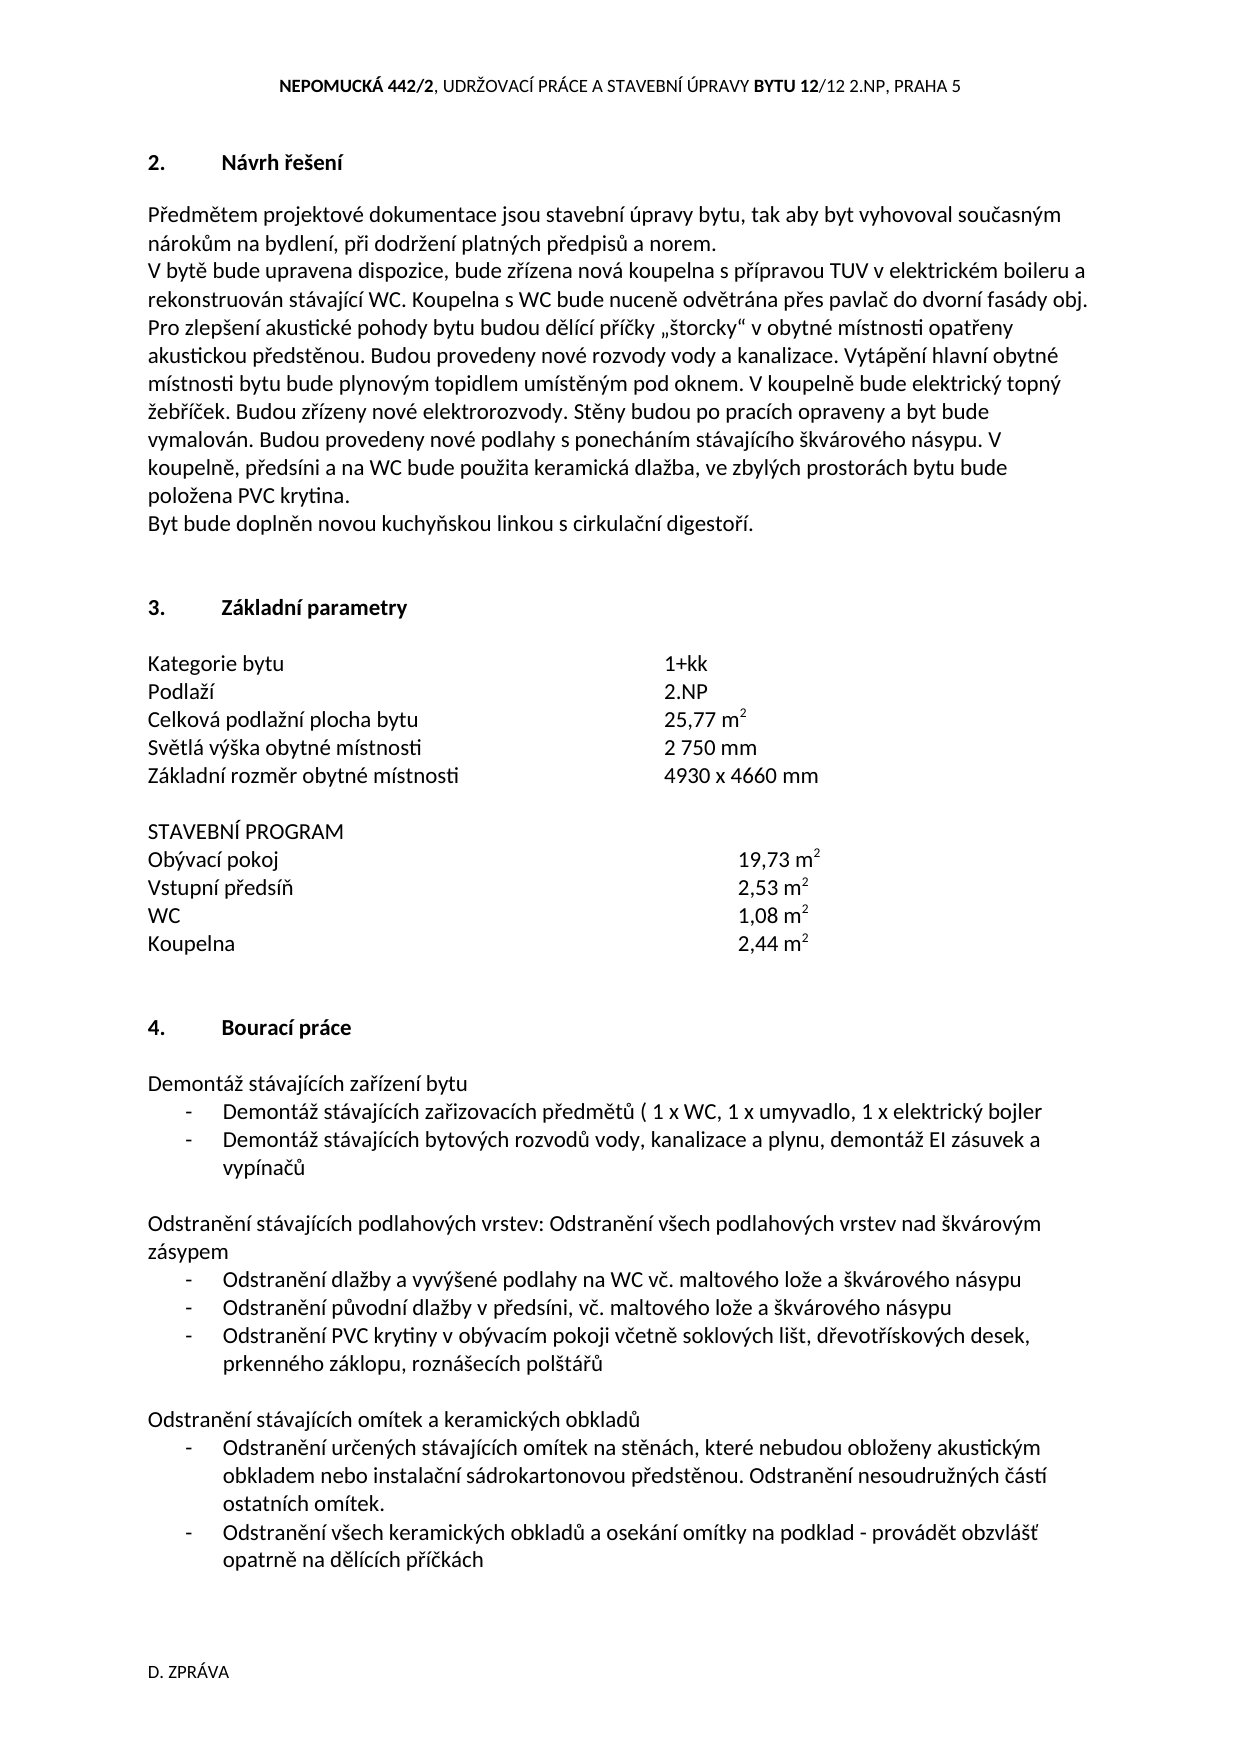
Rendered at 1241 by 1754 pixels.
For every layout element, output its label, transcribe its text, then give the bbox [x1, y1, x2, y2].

text Podlaží 2.NP [148, 677, 1093, 705]
text Demontáž stávajících zařízení bytu [148, 1069, 1093, 1097]
list Odstranění původní dlažby v předsíni, vč. maltového lože a škvárového násypu [185, 1293, 1093, 1321]
list Demontáž stávajících bytových rozvodů vody, kanalizace a plynu, demontáž EI zásuvek a vypínačů [185, 1125, 1093, 1181]
text 3. Základní parametry [148, 593, 1093, 621]
text Vstupní předsíň 2,53 m2 [148, 873, 1093, 901]
text Koupelna 2,44 m2 [148, 929, 1093, 957]
text Celková podlažní plocha bytu 25,77 m2 [148, 705, 1093, 733]
text Základní rozměr obytné místnosti 4930 x 4660 mm [148, 761, 1093, 789]
text 2. Návrh řešení [148, 148, 1093, 176]
list Odstranění PVC krytiny v obývacím pokoji včetně soklových lišt, dřevotřískových desek, prkenného záklopu, roznášecích polštářů [185, 1321, 1093, 1377]
text Kategorie bytu 1+kk [148, 649, 1093, 677]
list Odstranění určených stávajících omítek na stěnách, které nebudou obloženy akustickým obkladem nebo instalační sádrokartonovou předstěnou. Odstranění nesoudružných částí ostatních omítek. [185, 1433, 1093, 1518]
text Obývací pokoj 19,73 m2 [148, 845, 1093, 873]
list Odstranění dlažby a vyvýšené podlahy na WC vč. maltového lože a škvárového násypu [185, 1265, 1093, 1293]
text Odstranění stávajících omítek a keramických obkladů [148, 1406, 1093, 1433]
text Byt bude doplněn novou kuchyňskou linkou s cirkulační digestoří. [148, 509, 1093, 537]
text 4. Bourací práce [148, 1013, 1093, 1041]
text Předmětem projektové dokumentace jsou stavební úpravy bytu, tak aby byt vyhovoval současným nárokům na bydlení, při dodržení platných předpisů a norem. [148, 201, 1093, 257]
text V bytě bude upravena dispozice, bude zřízena nová koupelna s přípravou TUV v elektrickém boileru a rekonstruován stávající WC. Koupelna s WC bude nuceně odvětrána přes pavlač do dvorní fasády obj. Pro zlepšení akustické pohody bytu budou dělící příčky „štorcky“ v obytné místnosti opatřeny akustickou předstěnou. Budou provedeny nové rozvody vody a kanalizace. Vytápění hlavní obytné místnosti bytu bude plynovým topidlem umístěným pod oknem. V koupelně bude elektrický topný žebříček. Budou zřízeny nové elektrorozvody. Stěny budou po pracích opraveny a byt bude vymalován. Budou provedeny nové podlahy s ponecháním stávajícího škvárového násypu. V koupelně, předsíni a na WC bude použita keramická dlažba, ve zbylých prostorách bytu bude položena PVC krytina. [148, 257, 1093, 509]
list Odstranění všech keramických obkladů a osekání omítky na podklad - provádět obzvlášť opatrně na dělících příčkách [185, 1518, 1093, 1574]
text Světlá výška obytné místnosti 2 750 mm [148, 733, 1093, 761]
text Odstranění stávajících podlahových vrstev: Odstranění všech podlahových vrstev nad škvárovým zásypem [148, 1209, 1093, 1265]
list Demontáž stávajících zařizovacích předmětů ( 1 x WC, 1 x umyvadlo, 1 x elektrický bojler [185, 1097, 1093, 1125]
text WC 1,08 m2 [148, 901, 1093, 929]
text STAVEBNÍ PROGRAM [148, 817, 1093, 845]
